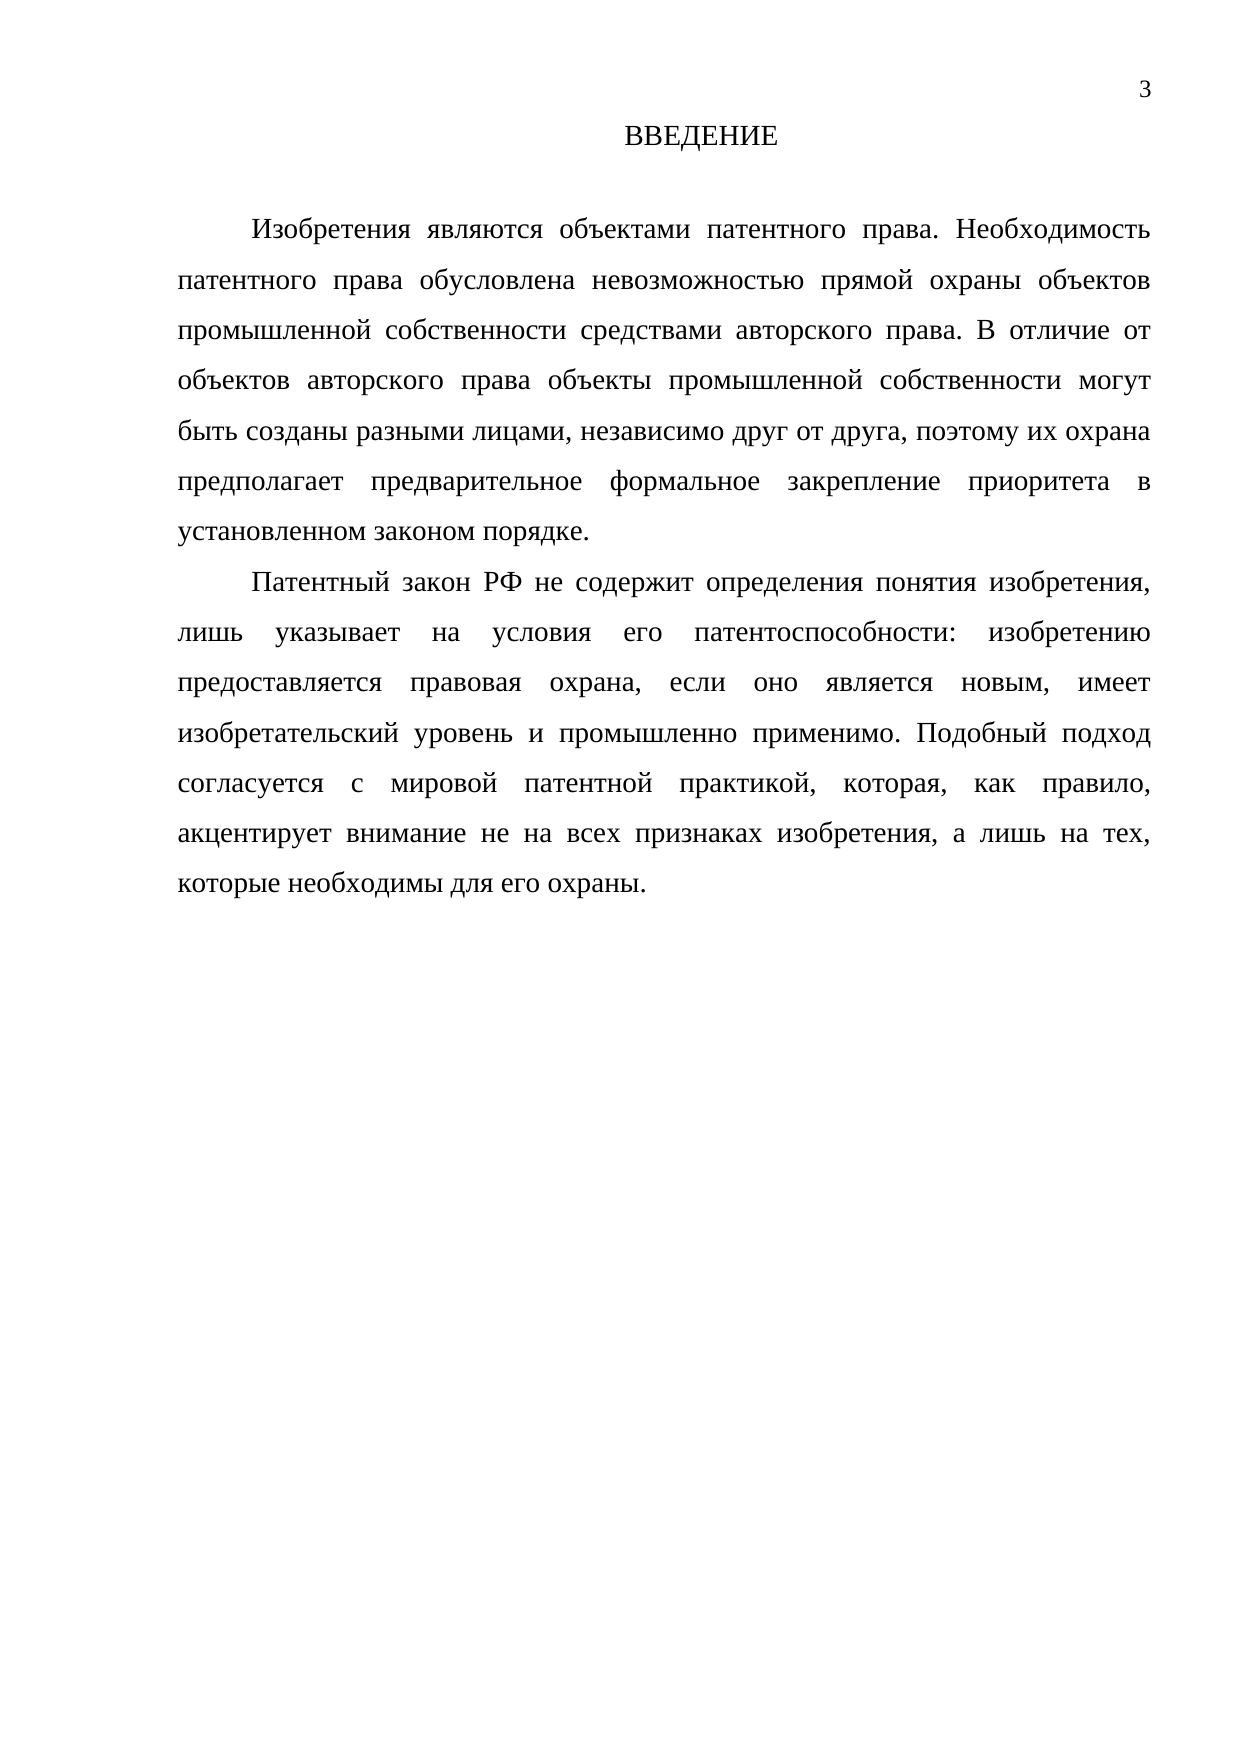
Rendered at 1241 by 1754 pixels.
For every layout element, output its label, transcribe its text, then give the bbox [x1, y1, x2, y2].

text Патентный закон РФ не содержит определения понятия изобретения, лишь указывает на условия его патентоспособности: изобретению предоставляется правовая охрана, если оно является новым, имеет изобретательский уровень и промышленно применимо. Подобный подход согласуется с мировой патентной практикой, которая, как правило, акцентирует внимание не на всех признаках изобретения, а лишь на тех, которые необходимы для его охраны. [177, 564, 1152, 899]
text Изобретения являются объектами патентного права. Необходимость патентного права обусловлена невозможностью прямой охраны объектов промышленной собственности средствами авторского права. В отличие от объектов авторского права объекты промышленной собственности могут быть созданы разными лицами, независимо друг от друга, поэтому их охрана предполагает предварительное формальное закрепление приоритета в установленном законом порядке. [177, 212, 1152, 547]
subtitle ВВЕДЕНИЕ [177, 118, 1152, 152]
